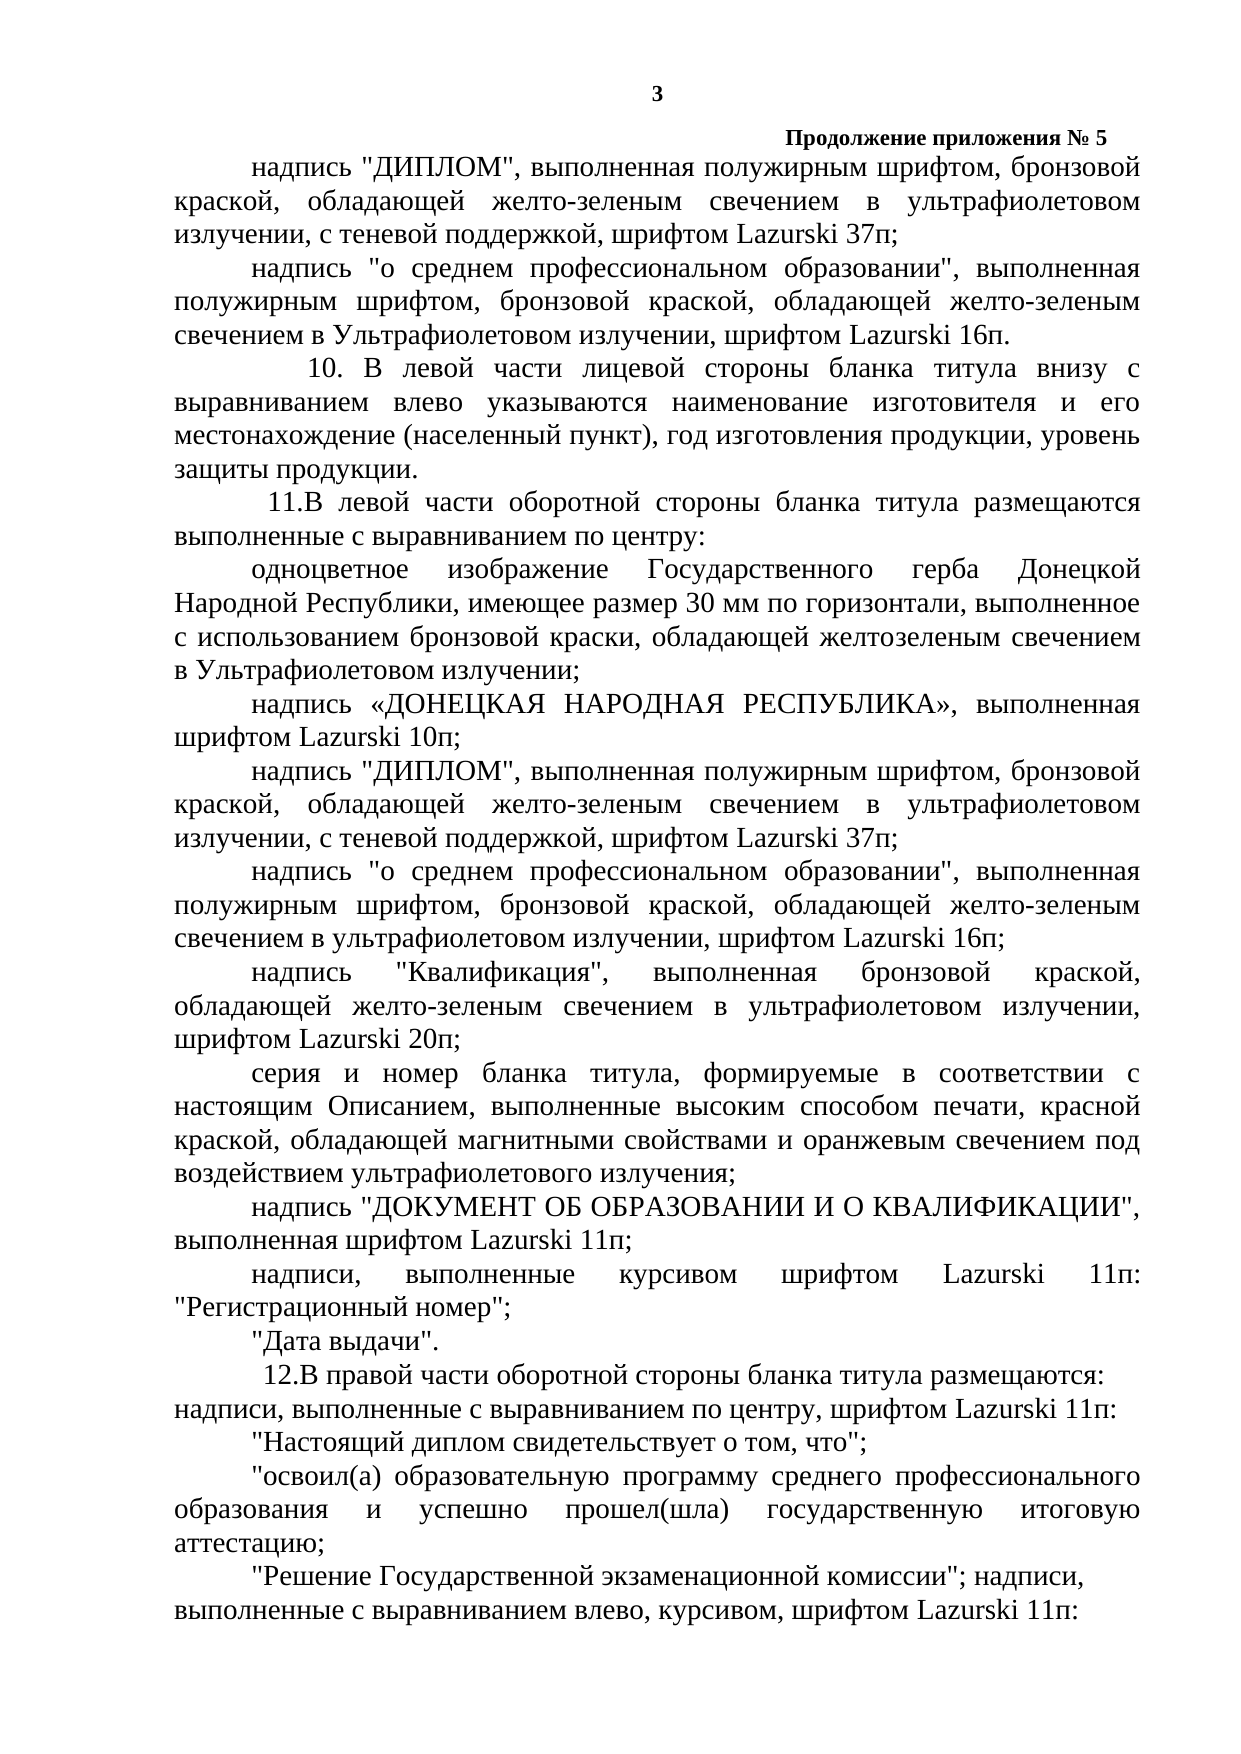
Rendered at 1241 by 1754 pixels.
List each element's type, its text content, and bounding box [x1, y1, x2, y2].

text надпись "о среднем профессиональном образовании", выполненная полужирным шрифтом, бронзовой краской, обладающей желто-зеленым свечением в ультрафиолетовом излучении, шрифтом Lazurski 16п; [174, 854, 1141, 955]
text надпись «ДОНЕЦКАЯ НАРОДНАЯ РЕСПУБЛИКА», выполненная шрифтом Lazurski 10п; [174, 686, 1141, 753]
text 10. В левой части лицевой стороны бланка титула внизу с выравниванием влево указываются наименование изготовителя и его местонахождение (населенный пункт), год изготовления продукции, уровень защиты продукции. [174, 351, 1141, 485]
text "освоил(а) образовательную программу среднего профессионального образования и успешно прошел(шла) государственную итоговую аттестацию; [174, 1458, 1141, 1558]
text "Настоящий диплом свидетельствует о том, что"; [174, 1424, 1141, 1458]
text надпись "о среднем профессиональном образовании", выполненная полужирным шрифтом, бронзовой краской, обладающей желто-зеленым свечением в Ультрафиолетовом излучении, шрифтом Lazurski 16п. [174, 250, 1141, 351]
text 11.В левой части оборотной стороны бланка титула размещаются выполненные с выравниванием по центру: [174, 485, 1141, 552]
text надпись "ДИПЛОМ", выполненная полужирным шрифтом, бронзовой краской, обладающей желто-зеленым свечением в ультрафиолетовом излучении, с теневой поддержкой, шрифтом Lazurski 37п; [174, 150, 1141, 250]
text 12.В правой части оборотной стороны бланка титула размещаются: [263, 1357, 1141, 1391]
text серия и номер бланка титула, формируемые в соответствии с настоящим Описанием, выполненные высоким способом печати, красной краской, обладающей магнитными свойствами и оранжевым свечением под воздействием ультрафиолетового излучения; [174, 1055, 1141, 1189]
text надписи, выполненные курсивом шрифтом Lazurski 11п: "Регистрационный номер"; [174, 1257, 1141, 1324]
text "Дата выдачи". [174, 1324, 1141, 1357]
text надпись "ДОКУМЕНТ ОБ ОБРАЗОВАНИИ И О КВАЛИФИКАЦИИ", выполненная шрифтом Lazurski 11п; [174, 1189, 1141, 1257]
text одноцветное изображение Государственного герба Донецкой Народной Республики, имеющее размер 30 мм по горизонтали, выполненное с использованием бронзовой краски, обладающей желтозеленым свечением в Ультрафиолетовом излучении; [174, 552, 1141, 686]
text "Решение Государственной экзаменационной комиссии"; надписи, выполненные с выравниванием влево, курсивом, шрифтом Lazurski 11п: [174, 1558, 1141, 1626]
text надписи, выполненные с выравниванием по центру, шрифтом Lazurski 11п: [174, 1391, 1141, 1424]
text надпись "ДИПЛОМ", выполненная полужирным шрифтом, бронзовой краской, обладающей желто-зеленым свечением в ультрафиолетовом излучении, с теневой поддержкой, шрифтом Lazurski 37п; [174, 753, 1141, 854]
text надпись "Квалификация", выполненная бронзовой краской, обладающей желто-зеленым свечением в ультрафиолетовом излучении, шрифтом Lazurski 20п; [174, 955, 1141, 1055]
